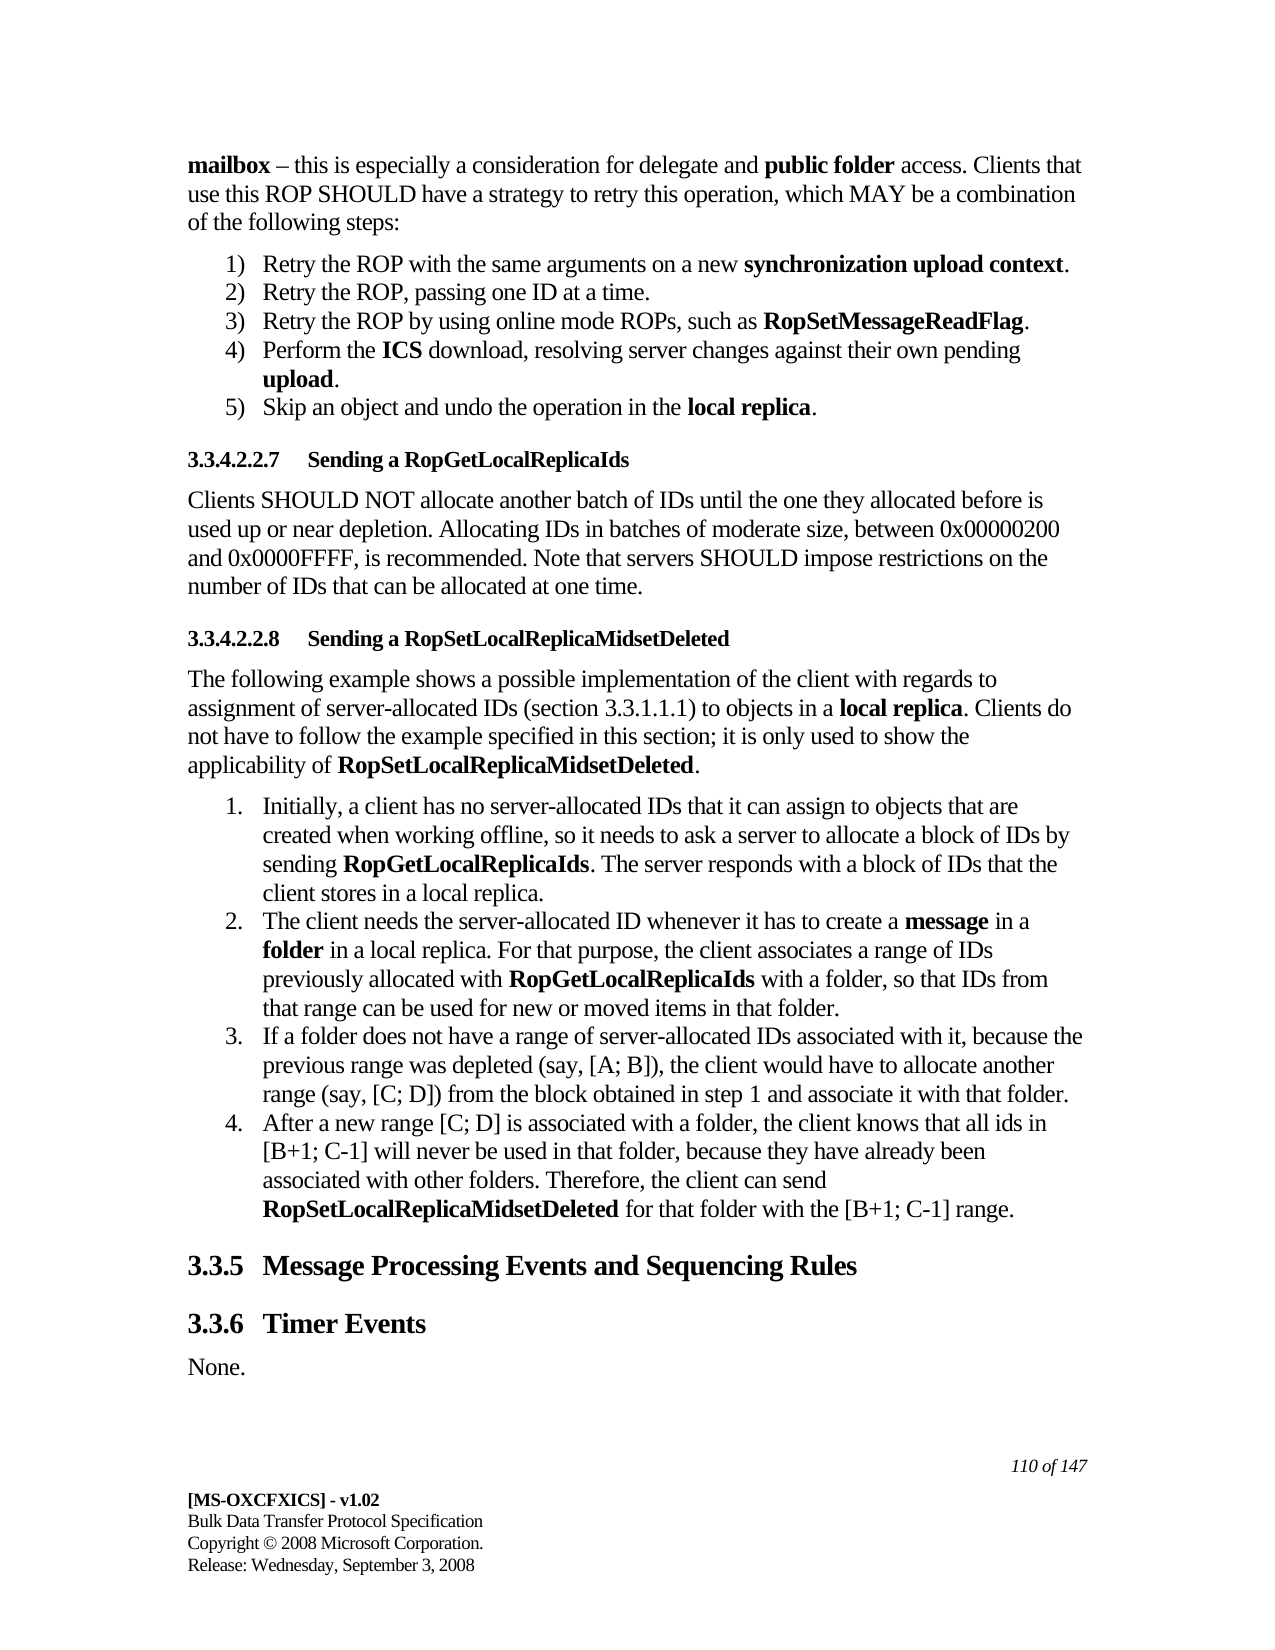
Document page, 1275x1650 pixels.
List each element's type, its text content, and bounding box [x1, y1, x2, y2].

text Clients SHOULD NOT allocate another batch of IDs until the one they allocated before is used up or near depletion. Allocating IDs in batches of moderate size, between 0x00000200 and 0x0000FFFF, is recommended. Note that servers SHOULD impose restrictions on the number of IDs that can be allocated at one time. [187, 485, 1087, 600]
text The following example shows a possible implementation of the client with regards to assignment of server-allocated IDs (section 3.3.1.1.1) to objects in a local replica. Clients do not have to follow the example specified in this section; it is only used to show the applicability of RopSetLocalReplicaMidsetDeleted. [187, 664, 1087, 779]
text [187, 150, 1087, 236]
list The client needs the server-allocated ID whenever it has to create a message in a folder in a local replica. For that purpose, the client associates a range of IDs previously allocated with RopGetLocalReplicaIds with a folder, so that IDs from that range can be used for new or moved items in that folder. [225, 906, 1087, 1021]
list Retry the ROP with the same arguments on a new synchronization upload context. [225, 249, 1087, 277]
text None. [187, 1352, 1087, 1381]
subtitle Sending a RopGetLocalReplicaIds [187, 446, 1087, 473]
list After a new range [C; D] is associated with a folder, the client knows that all ids in [B+1; C-1] will never be used in that folder, because they have already been associated with other folders. Therefore, the client can send RopSetLocalReplicaMidsetDeleted for that folder with the [B+1; C-1] range. [225, 1108, 1087, 1223]
subtitle Message Processing Events and Sequencing Rules [187, 1248, 1087, 1281]
subtitle Timer Events [187, 1306, 1087, 1340]
list Perform the ICS download, resolving server changes against their own pending upload. [225, 335, 1087, 392]
list Initially, a client has no server-allocated IDs that it can assign to objects that are created when working offline, so it needs to ask a server to allocate a block of IDs by sending RopGetLocalReplicaIds. The server responds with a block of IDs that the client stores in a local replica. [225, 791, 1087, 906]
list If a folder does not have a range of server-allocated IDs associated with it, because the previous range was depleted (say, [A; B]), the client would have to allocate another range (say, [C; D]) from the block obtained in step 1 and associate it with that folder. [225, 1021, 1087, 1108]
list Retry the ROP, passing one ID at a time. [225, 277, 1087, 306]
list Retry the ROP by using online mode ROPs, such as RopSetMessageReadFlag. [225, 306, 1087, 335]
list Skip an object and undo the operation in the local replica. [225, 392, 1087, 421]
subtitle Sending a RopSetLocalReplicaMidsetDeleted [187, 625, 1087, 651]
